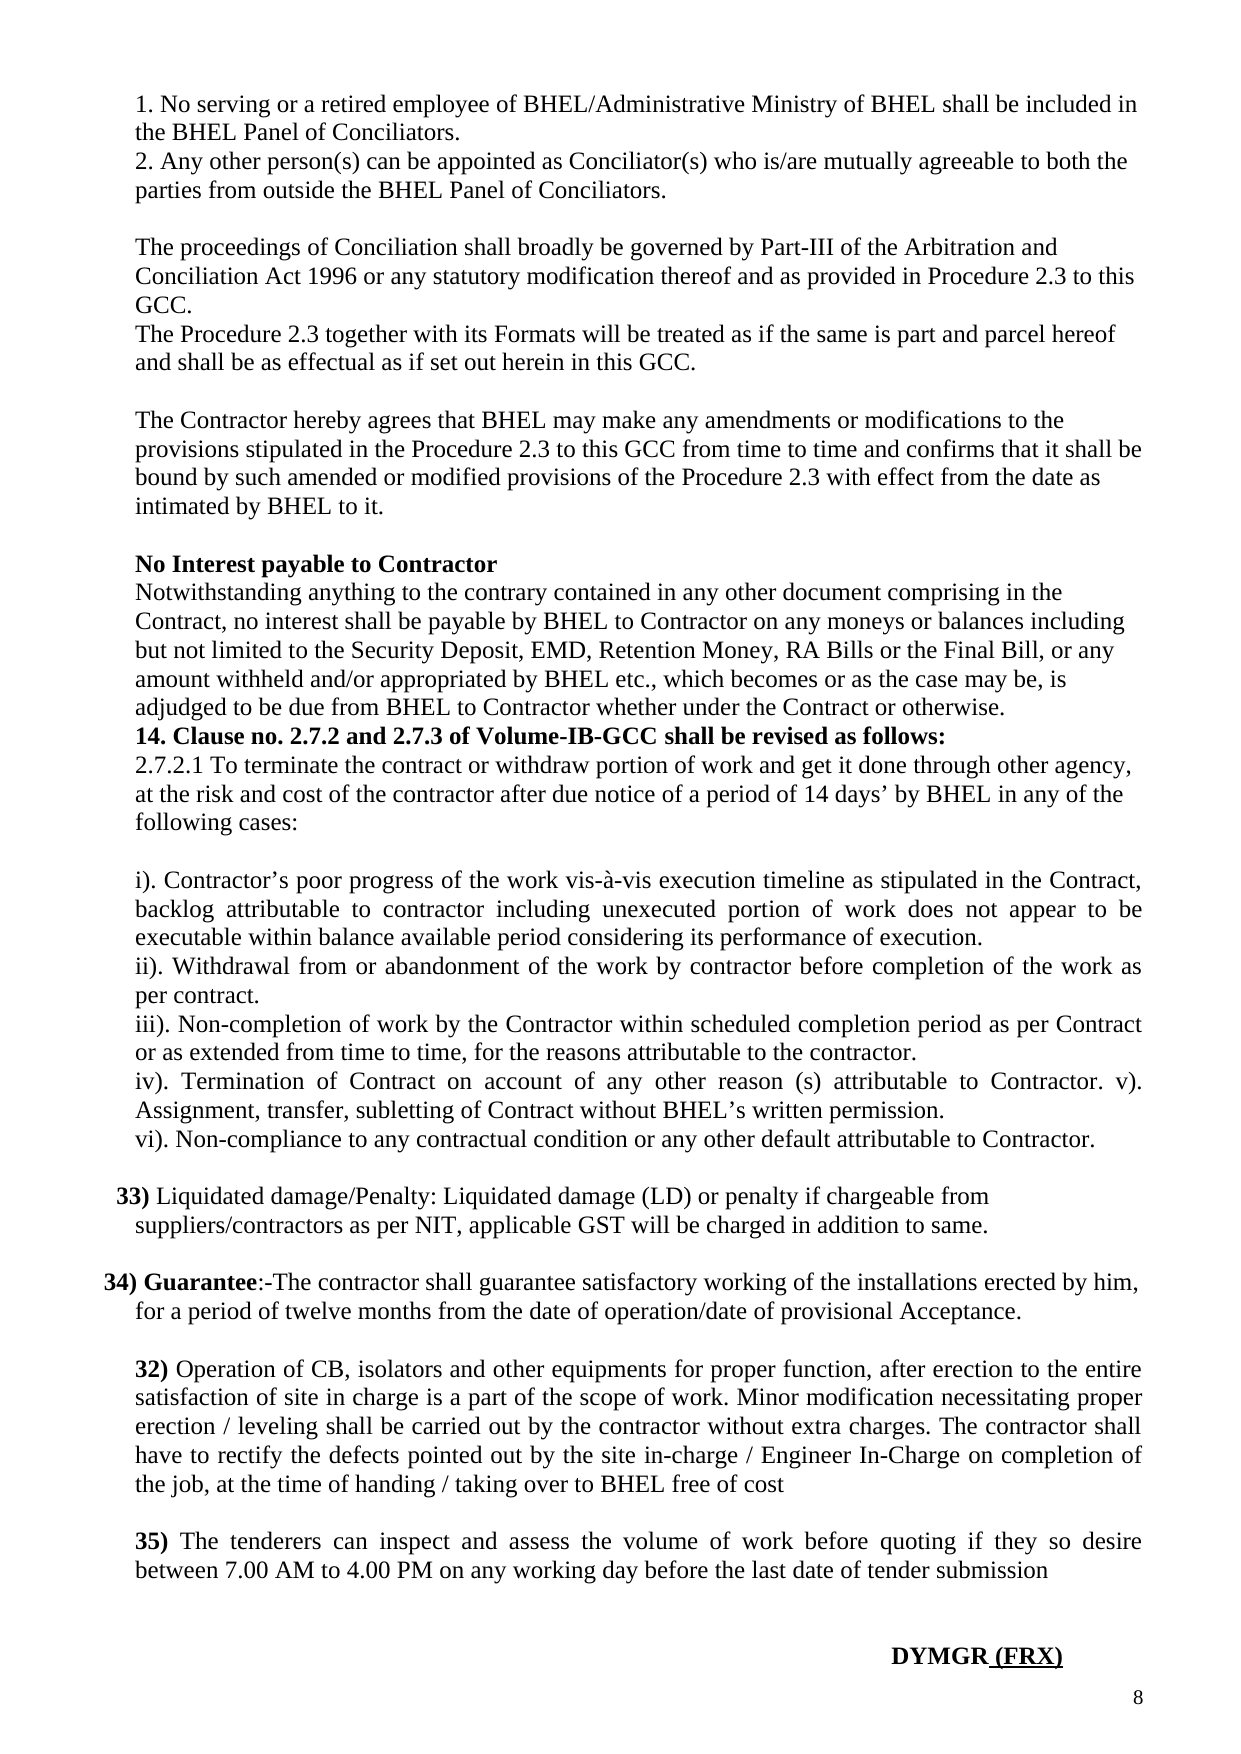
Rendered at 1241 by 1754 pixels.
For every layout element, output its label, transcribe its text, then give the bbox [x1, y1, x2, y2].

text Notwithstanding anything to the contrary contained in any other document comprising in the Contract, no interest shall be payable by BHEL to Contractor on any moneys or balances including but not limited to the Security Deposit, EMD, Retention Money, RA Bills or the Final Bill, or any amount withheld and/or appropriated by BHEL etc., which becomes or as the case may be, is adjudged to be due from BHEL to Contractor whether under the Contract or otherwise. [135, 577, 1143, 721]
text No Interest payable to Contractor [135, 549, 1143, 577]
text 2.7.2.1 To terminate the contract or withdraw portion of work and get it done through other agency, at the risk and cost of the contractor after due notice of a period of 14 days’ by BHEL in any of the following cases: [135, 750, 1143, 836]
text The proceedings of Conciliation shall broadly be governed by Part-III of the Arbitration and Conciliation Act 1996 or any statutory modification thereof and as provided in Procedure 2.3 to this GCC. [135, 232, 1143, 319]
text The Procedure 2.3 together with its Formats will be treated as if the same is part and parcel hereof and shall be as effectual as if set out herein in this GCC. [135, 319, 1143, 376]
text 34) Guarantee:-The contractor shall guarantee satisfactory working of the installations erected by him, for a period of twelve months from the date of operation/date of provisional Acceptance. [60, 1267, 1143, 1325]
text iii). Non-completion of work by the Contractor within scheduled completion period as per Contract or as extended from time to time, for the reasons attributable to the contractor. [135, 1009, 1143, 1066]
text 32) Operation of CB, isolators and other equipments for proper function, after erection to the entire satisfaction of site in charge is a part of the scope of work. Minor modification necessitating proper erection / leveling shall be carried out by the contractor without extra charges. The contractor shall have to rectify the defects pointed out by the site in-charge / Engineer In-Charge on completion of the job, at the time of handing / taking over to BHEL free of cost [135, 1354, 1143, 1497]
text DYMGR (FRX) [810, 1641, 1143, 1670]
text ii). Withdrawal from or abandonment of the work by contractor before completion of the work as per contract. [135, 951, 1143, 1009]
text iv). Termination of Contract on account of any other reason (s) attributable to Contractor. v). Assignment, transfer, subletting of Contract without BHEL’s written permission. [135, 1066, 1143, 1124]
text The Contractor hereby agrees that BHEL may make any amendments or modifications to the provisions stipulated in the Procedure 2.3 to this GCC from time to time and confirms that it shall be bound by such amended or modified provisions of the Procedure 2.3 with effect from the date as intimated by BHEL to it. [135, 405, 1143, 520]
text vi). Non-compliance to any contractual condition or any other default attributable to Contractor. [135, 1124, 1143, 1152]
text 33) Liquidated damage/Penalty: Liquidated damage (LD) or penalty if chargeable from suppliers/contractors as per NIT, applicable GST will be charged in addition to same. [60, 1181, 1143, 1239]
text i). Contractor’s poor progress of the work vis-à-vis execution timeline as stipulated in the Contract, backlog attributable to contractor including unexecuted portion of work does not appear to be executable within balance available period considering its performance of execution. [135, 865, 1143, 951]
text 35) The tenderers can inspect and assess the volume of work before quoting if they so desire between 7.00 AM to 4.00 PM on any working day before the last date of tender submission [135, 1526, 1143, 1641]
text 1. No serving or a retired employee of BHEL/Administrative Ministry of BHEL shall be included in the BHEL Panel of Conciliators. [135, 89, 1143, 146]
text 2. Any other person(s) can be appointed as Conciliator(s) who is/are mutually agreeable to both the parties from outside the BHEL Panel of Conciliators. [135, 146, 1143, 204]
text 14. Clause no. 2.7.2 and 2.7.3 of Volume-IB-GCC shall be revised as follows: [135, 721, 1143, 750]
